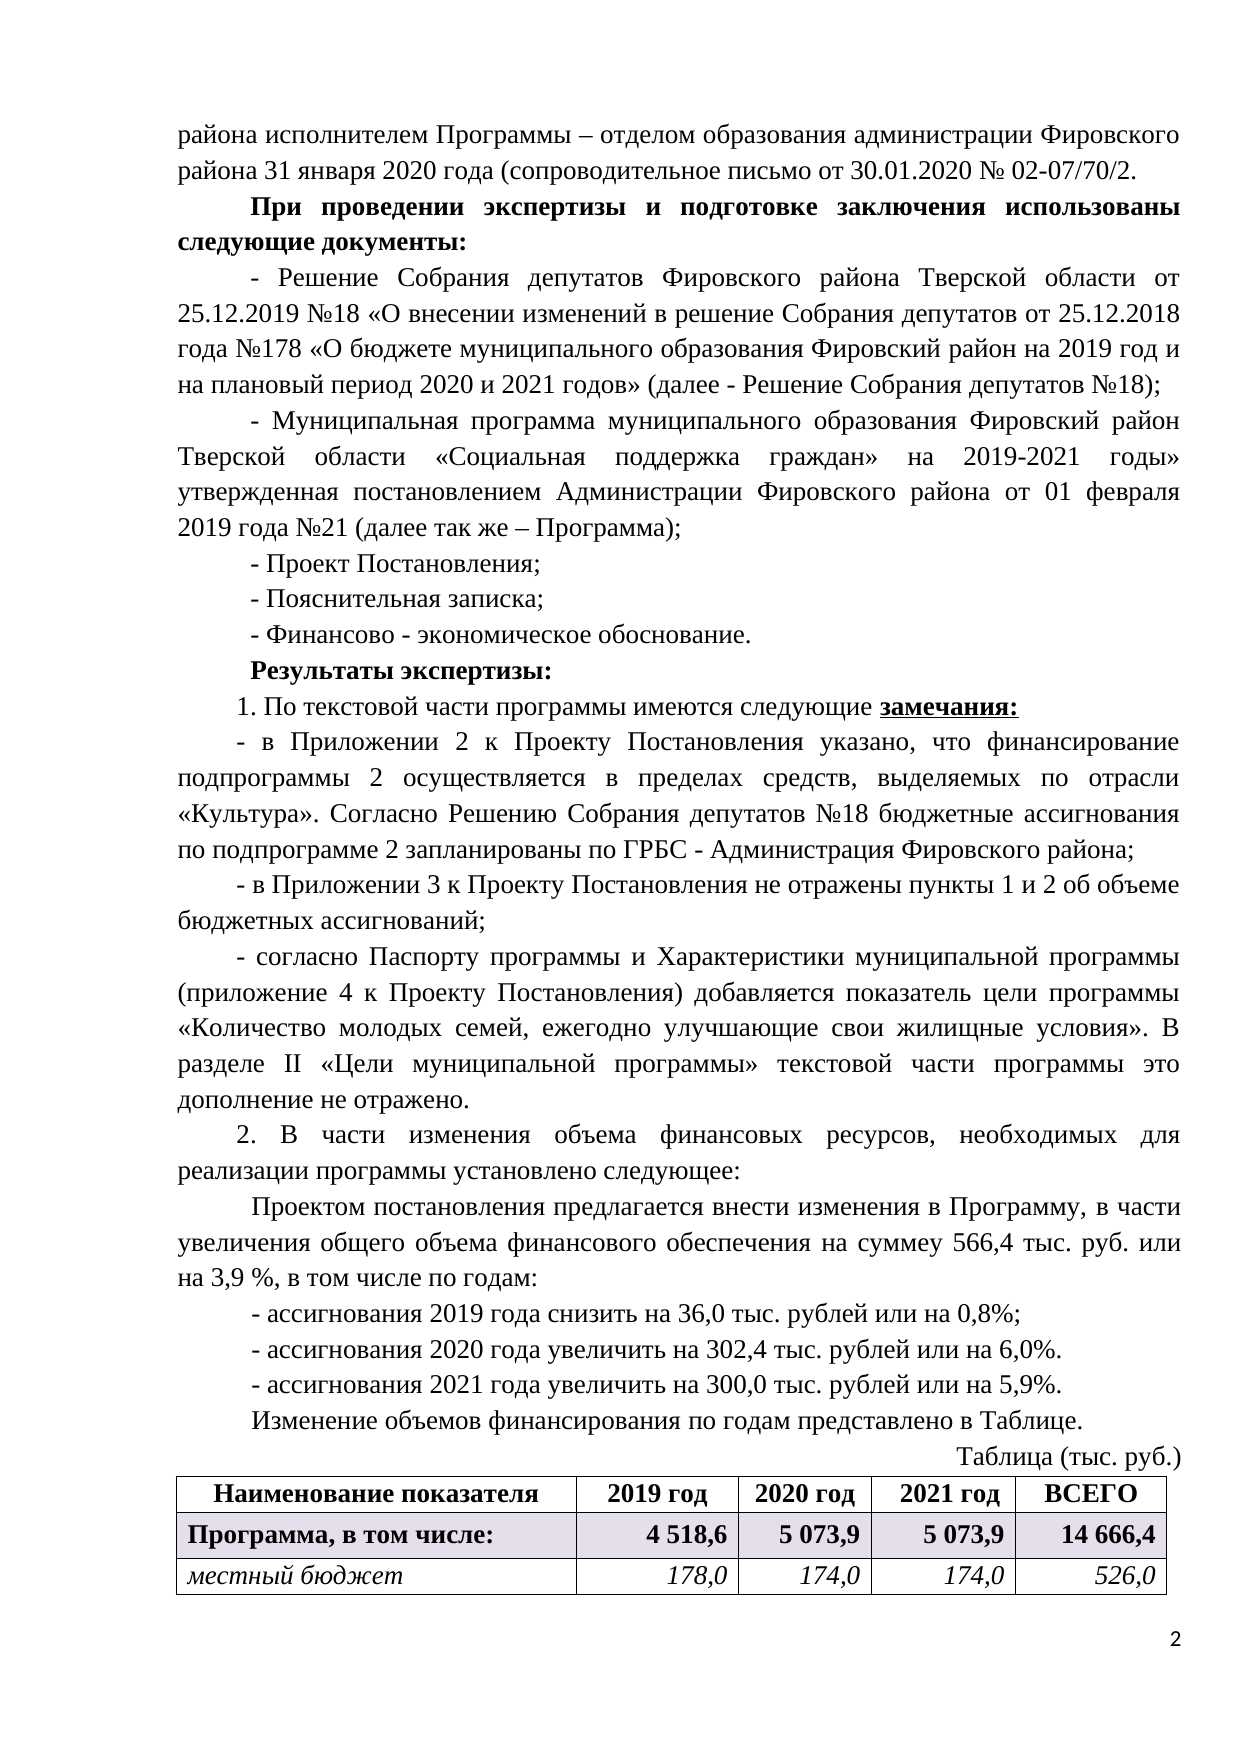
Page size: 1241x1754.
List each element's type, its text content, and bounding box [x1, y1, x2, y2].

text Изменение объемов финансирования по годам представлено в Таблице. [177, 1404, 1181, 1436]
table_cell 174,0 [872, 1559, 1015, 1594]
table_cell 526,0 [1016, 1559, 1166, 1594]
table_cell 174,0 [739, 1559, 871, 1594]
table_header 2019 год [577, 1477, 738, 1512]
text - Пояснительная записка; [177, 583, 1181, 614]
text - Финансово - экономическое обоснование. [177, 618, 1181, 649]
text - ассигнования 2019 года снизить на 36,0 тыс. рублей или на 0,8%; [177, 1297, 1181, 1328]
table_cell 178,0 [577, 1559, 738, 1594]
text - в Приложении 2 к Проекту Постановления указано, что финансирование подпрограммы 2 осуществляется в пределах средств, выделяемых по отрасли «Культура». Согласно Решению Собрания депутатов №18 бюджетные ассигнования по подпрограмме 2 запланированы по ГРБС - Администрация Фировского района; [177, 726, 1181, 864]
text 2. В части изменения объема финансовых ресурсов, необходимых для реализации программы установлено следующее: [177, 1118, 1181, 1185]
table_cell 14 666,4 [1016, 1513, 1166, 1558]
text Результаты экспертизы: [177, 654, 1181, 685]
text - Решение Собрания депутатов Фировского района Тверской области от 25.12.2019 №18 «О внесении изменений в решение Собрания депутатов от 25.12.2018 года №178 «О бюджете муниципального образования Фировский район на 2019 год и на плановый период 2020 и 2021 годов» (далее - Решение Собрания депутатов №18); [177, 261, 1181, 399]
text - ассигнования 2020 года увеличить на 302,4 тыс. рублей или на 6,0%. [177, 1333, 1181, 1364]
text 1. По текстовой части программы имеются следующие замечания: [177, 690, 1181, 721]
text - согласно Паспорту программы и Характеристики муниципальной программы (приложение 4 к Проекту Постановления) добавляется показатель цели программы «Количество молодых семей, ежегодно улучшающие свои жилищные условия». В разделе II «Цели муниципальной программы» текстовой части программы это дополнение не отражено. [177, 940, 1181, 1114]
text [177, 118, 1181, 185]
table_header ВСЕГО [1016, 1477, 1166, 1512]
text - Муниципальная программа муниципального образования Фировский район Тверской области «Социальная поддержка граждан» на 2019-2021 годы» утвержденная постановлением Администрации Фировского района от 01 февраля 2019 года №21 (далее так же – Программа); [177, 404, 1181, 542]
text При проведении экспертизы и подготовке заключения использованы следующие документы: [177, 189, 1181, 256]
table_cell Программа, в том числе: [177, 1513, 576, 1558]
text - в Приложении 3 к Проекту Постановления не отражены пункты 1 и 2 об объеме бюджетных ассигнований; [177, 868, 1181, 935]
table_header Наименование показателя [177, 1477, 576, 1512]
text Проектом постановления предлагается внести изменения в Программу, в части увеличения общего объема финансового обеспечения на суммеу 566,4 тыс. руб. или на 3,9 %, в том числе по годам: [177, 1190, 1181, 1293]
table_cell 4 518,6 [577, 1513, 738, 1558]
text Таблица (тыс. руб.) [251, 1440, 1181, 1471]
text - Проект Постановления; [177, 547, 1181, 578]
table_cell местный бюджет [177, 1559, 576, 1594]
table_header 2021 год [872, 1477, 1015, 1512]
table_header 2020 год [739, 1477, 871, 1512]
text - ассигнования 2021 года увеличить на 300,0 тыс. рублей или на 5,9%. [177, 1369, 1181, 1400]
table_cell 5 073,9 [872, 1513, 1015, 1558]
table_cell 5 073,9 [739, 1513, 871, 1558]
